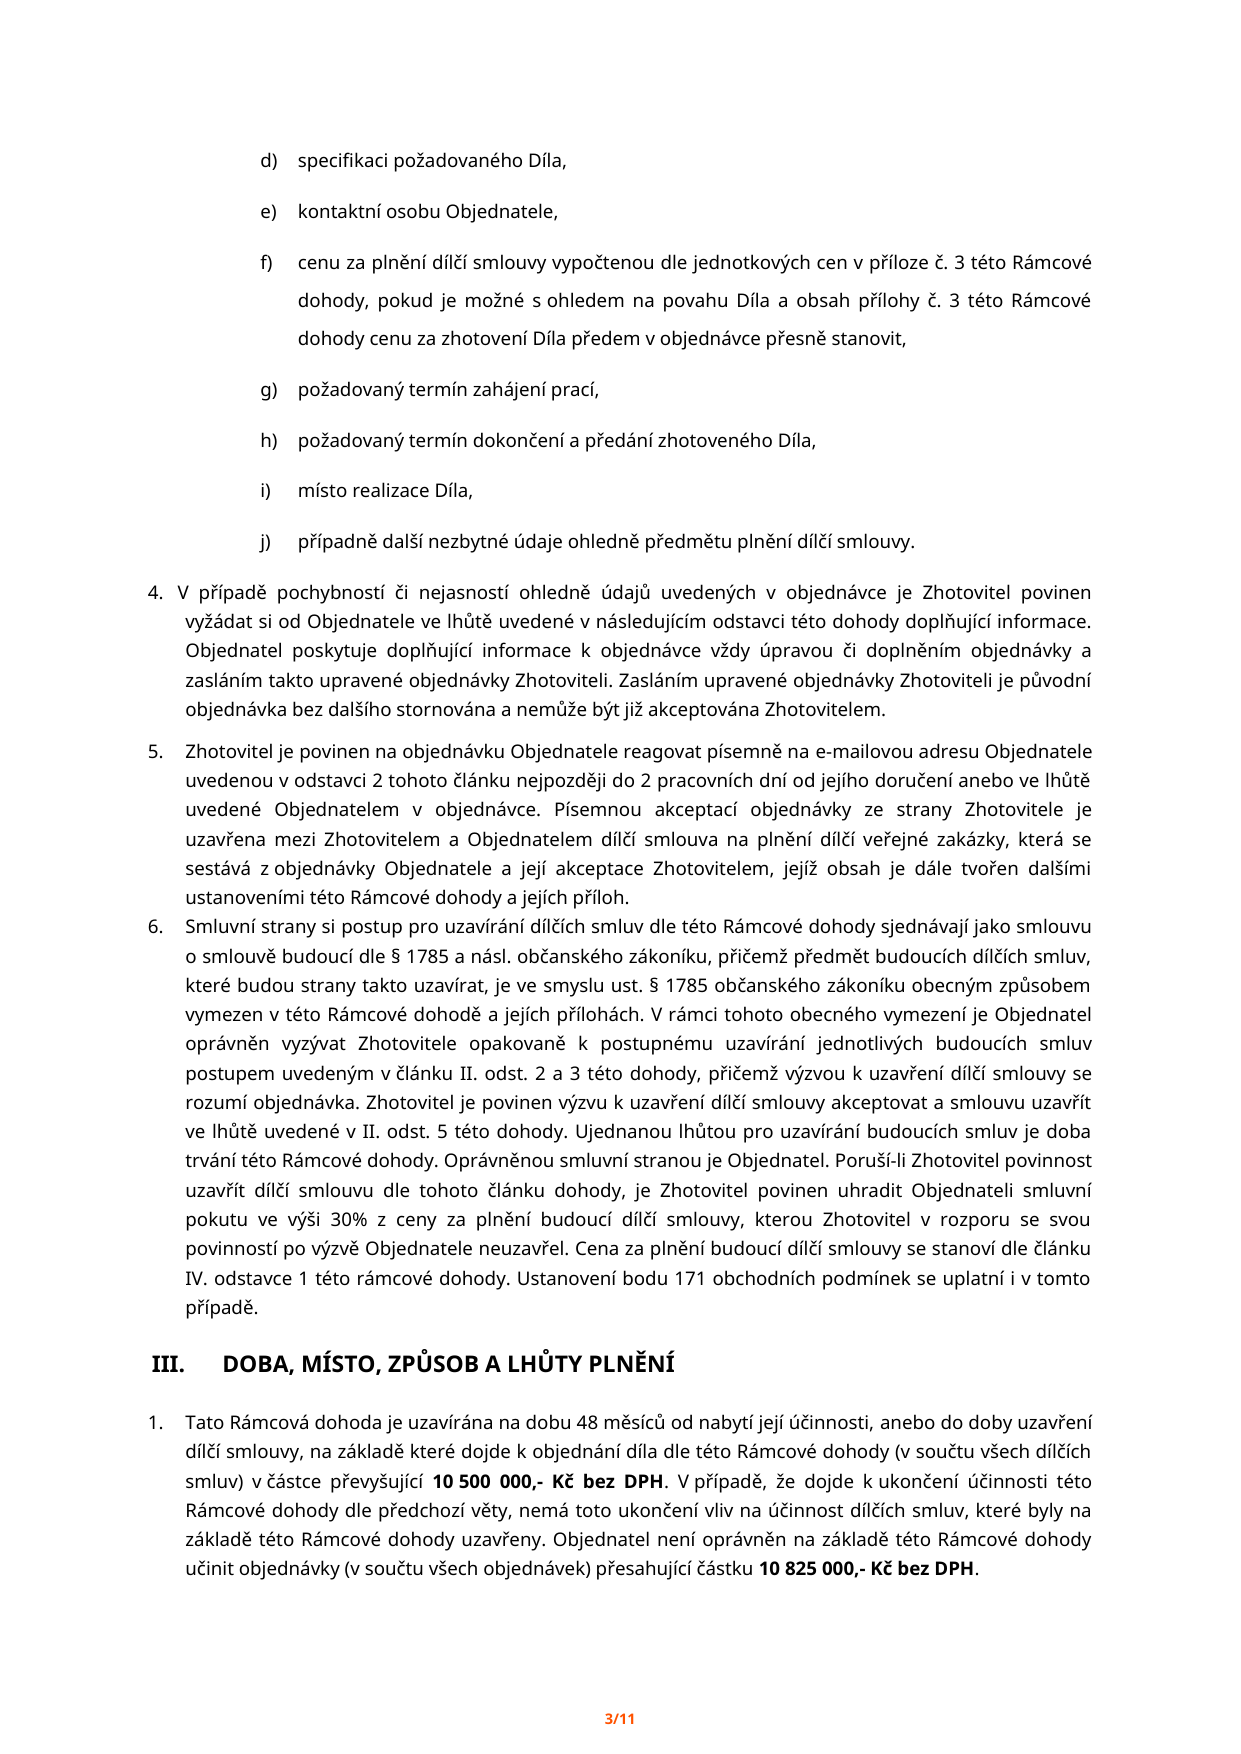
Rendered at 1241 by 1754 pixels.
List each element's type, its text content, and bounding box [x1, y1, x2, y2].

list požadovaný termín zahájení prací, [260, 376, 1093, 402]
list případně další nezbytné údaje ohledně předmětu plnění dílčí smlouvy. [260, 528, 1093, 554]
list cenu za plnění dílčí smlouvy vypočtenou dle jednotkových cen v příloze č. 3 této Rámcové dohody, pokud je možné s ohledem na povahu Díla a obsah přílohy č. 3 této Rámcové dohody cenu za zhotovení Díla předem v objednávce přesně stanovit, [260, 249, 1093, 351]
list Smluvní strany si postup pro uzavírání dílčích smluv dle této Rámcové dohody sjednávají jako smlouvu o smlouvě budoucí dle § 1785 a násl. občanského zákoníku, přičemž předmět budoucích dílčích smluv, které budou strany takto uzavírat, je ve smyslu ust. § 1785 občanského zákoníku obecným způsobem vymezen v této Rámcové dohodě a jejích přílohách. V rámci tohoto obecného vymezení je Objednatel oprávněn vyzývat Zhotovitele opakovaně k postupnému uzavírání jednotlivých budoucích smluv postupem uvedeným v článku II. odst. 2 a 3 této dohody, přičemž výzvou k uzavření dílčí smlouvy se rozumí objednávka. Zhotovitel je povinen výzvu k uzavření dílčí smlouvy akceptovat a smlouvu uzavřít ve lhůtě uvedené v II. odst. 5 této dohody. Ujednanou lhůtou pro uzavírání budoucích smluv je doba trvání této Rámcové dohody. Oprávněnou smluvní stranou je Objednatel. Poruší-li Zhotovitel povinnost uzavřít dílčí smlouvu dle tohoto článku dohody, je Zhotovitel povinen uhradit Objednateli smluvní pokutu ve výši 30% z ceny za plnění budoucí dílčí smlouvy, kterou Zhotovitel v rozporu se svou povinností po výzvě Objednatele neuzavřel. Cena za plnění budoucí dílčí smlouvy se stanoví dle článku IV. odstavce 1 této rámcové dohody. Ustanovení bodu 171 obchodních podmínek se uplatní i v tomto případě. [148, 914, 1093, 1320]
list V případě pochybností či nejasností ohledně údajů uvedených v objednávce je Zhotovitel povinen vyžádat si od Objednatele ve lhůtě uvedené v následujícím odstavci této dohody doplňující informace. Objednatel poskytuje doplňující informace k objednávce vždy úpravou či doplněním objednávky a zasláním takto upravené objednávky Zhotoviteli. Zasláním upravené objednávky Zhotoviteli je původní objednávka bez dalšího stornována a nemůže být již akceptována Zhotovitelem. [148, 579, 1093, 722]
list specifikaci požadovaného Díla, [260, 148, 1093, 173]
list kontaktní osobu Objednatele, [260, 198, 1093, 224]
text Tato Rámcová dohoda je uzavírána na dobu 48 měsíců od nabytí její účinnosti, anebo do doby uzavření dílčí smlouvy, na základě které dojde k objednání díla dle této Rámcové dohody (v součtu všech dílčích smluv) v částce převyšující 10 500 000,- Kč bez DPH. V případě, že dojde k ukončení účinnosti této Rámcové dohody dle předchozí věty, nemá toto ukončení vliv na účinnost dílčích smluv, které byly na základě této Rámcové dohody uzavřeny. Objednatel není oprávněn na základě této Rámcové dohody učinit objednávky (v součtu všech objednávek) přesahující částku 10 825 000,- Kč bez DPH. [148, 1409, 1093, 1581]
list požadovaný termín dokončení a předání zhotoveného Díla, [260, 427, 1093, 452]
list DOBA, MÍSTO, ZPŮSOB A LHŮTY PLNĚNÍ [185, 1348, 1093, 1380]
list Zhotovitel je povinen na objednávku Objednatele reagovat písemně na e-mailovou adresu Objednatele uvedenou v odstavci 2 tohoto článku nejpozději do 2 pracovních dní od jejího doručení anebo ve lhůtě uvedené Objednatelem v objednávce. Písemnou akceptací objednávky ze strany Zhotovitele je uzavřena mezi Zhotovitelem a Objednatelem dílčí smlouva na plnění dílčí veřejné zakázky, která se sestává z objednávky Objednatele a její akceptace Zhotovitelem, jejíž obsah je dále tvořen dalšími ustanoveními této Rámcové dohody a jejích příloh. [148, 738, 1093, 910]
list místo realizace Díla, [260, 478, 1093, 503]
